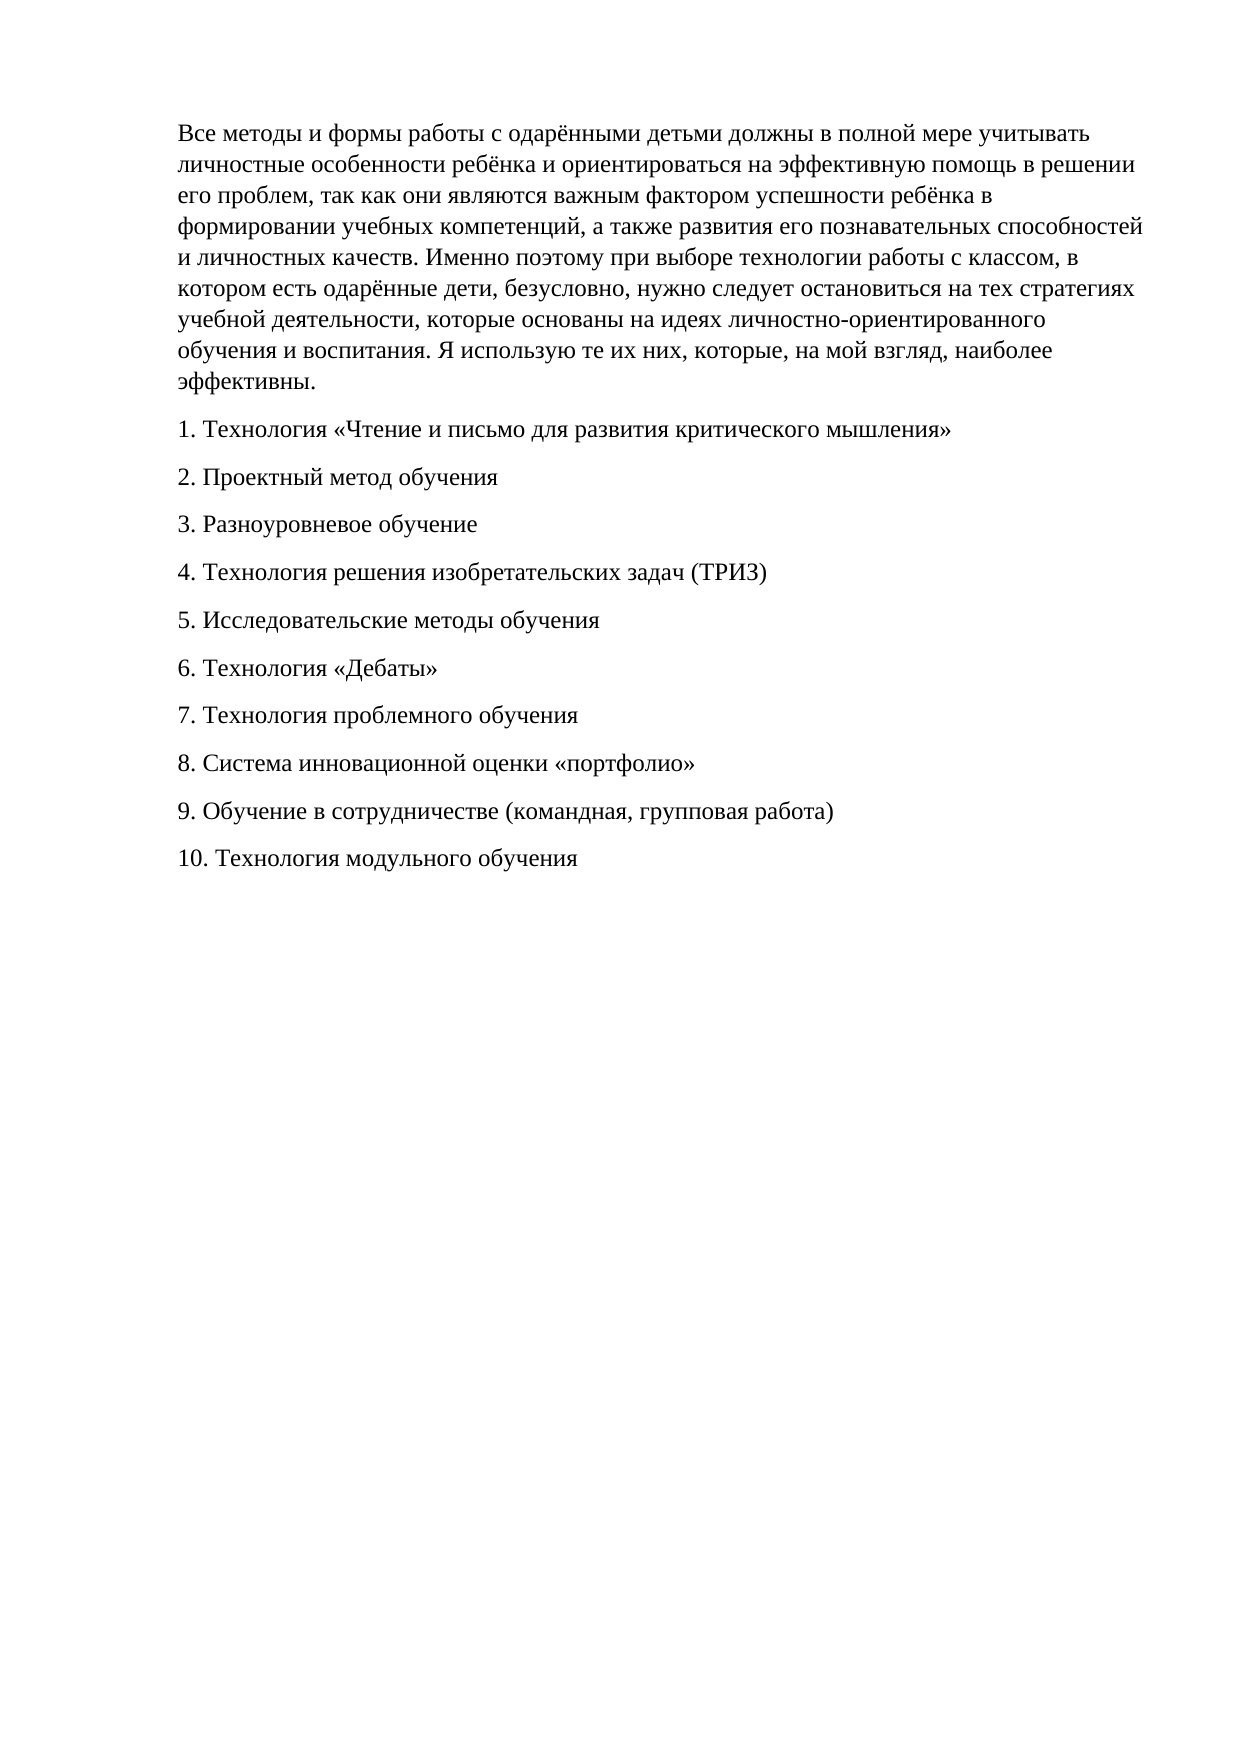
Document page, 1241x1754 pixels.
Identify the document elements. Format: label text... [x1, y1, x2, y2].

text 5. Исследовательские методы обучения [177, 605, 1152, 634]
text 10. Технология модульного обучения [177, 843, 1152, 872]
text 3. Разноуровневое обучение [177, 509, 1152, 538]
text 1. Технология «Чтение и письмо для развития критического мышления» [177, 414, 1152, 443]
text 7. Технология проблемного обучения [177, 700, 1152, 729]
text 9. Обучение в сотрудничестве (командная, групповая работа) [177, 796, 1152, 824]
text Все методы и формы работы с одарёнными детьми должны в полной мере учитывать личностные особенности ребёнка и ориентироваться на эффективную помощь в решении его проблем, так как они являются важным фактором успешности ребёнка в формировании учебных компетенций, а также развития его познавательных способностей и личностных качеств. Именно поэтому при выборе технологии работы с классом, в котором есть одарённые дети, безусловно, нужно следует остановиться на тех стратегиях учебной деятельности, которые основаны на идеях личностно-ориентированного обучения и воспитания. Я использую те их них, которые, на мой взгляд, наиболее эффективны. [177, 118, 1152, 395]
text 4. Технология решения изобретательских задач (ТРИЗ) [177, 557, 1152, 586]
text 6. Технология «Дебаты» [177, 653, 1152, 681]
text 2. Проектный метод обучения [177, 462, 1152, 491]
text 8. Система инновационной оценки «портфолио» [177, 748, 1152, 777]
